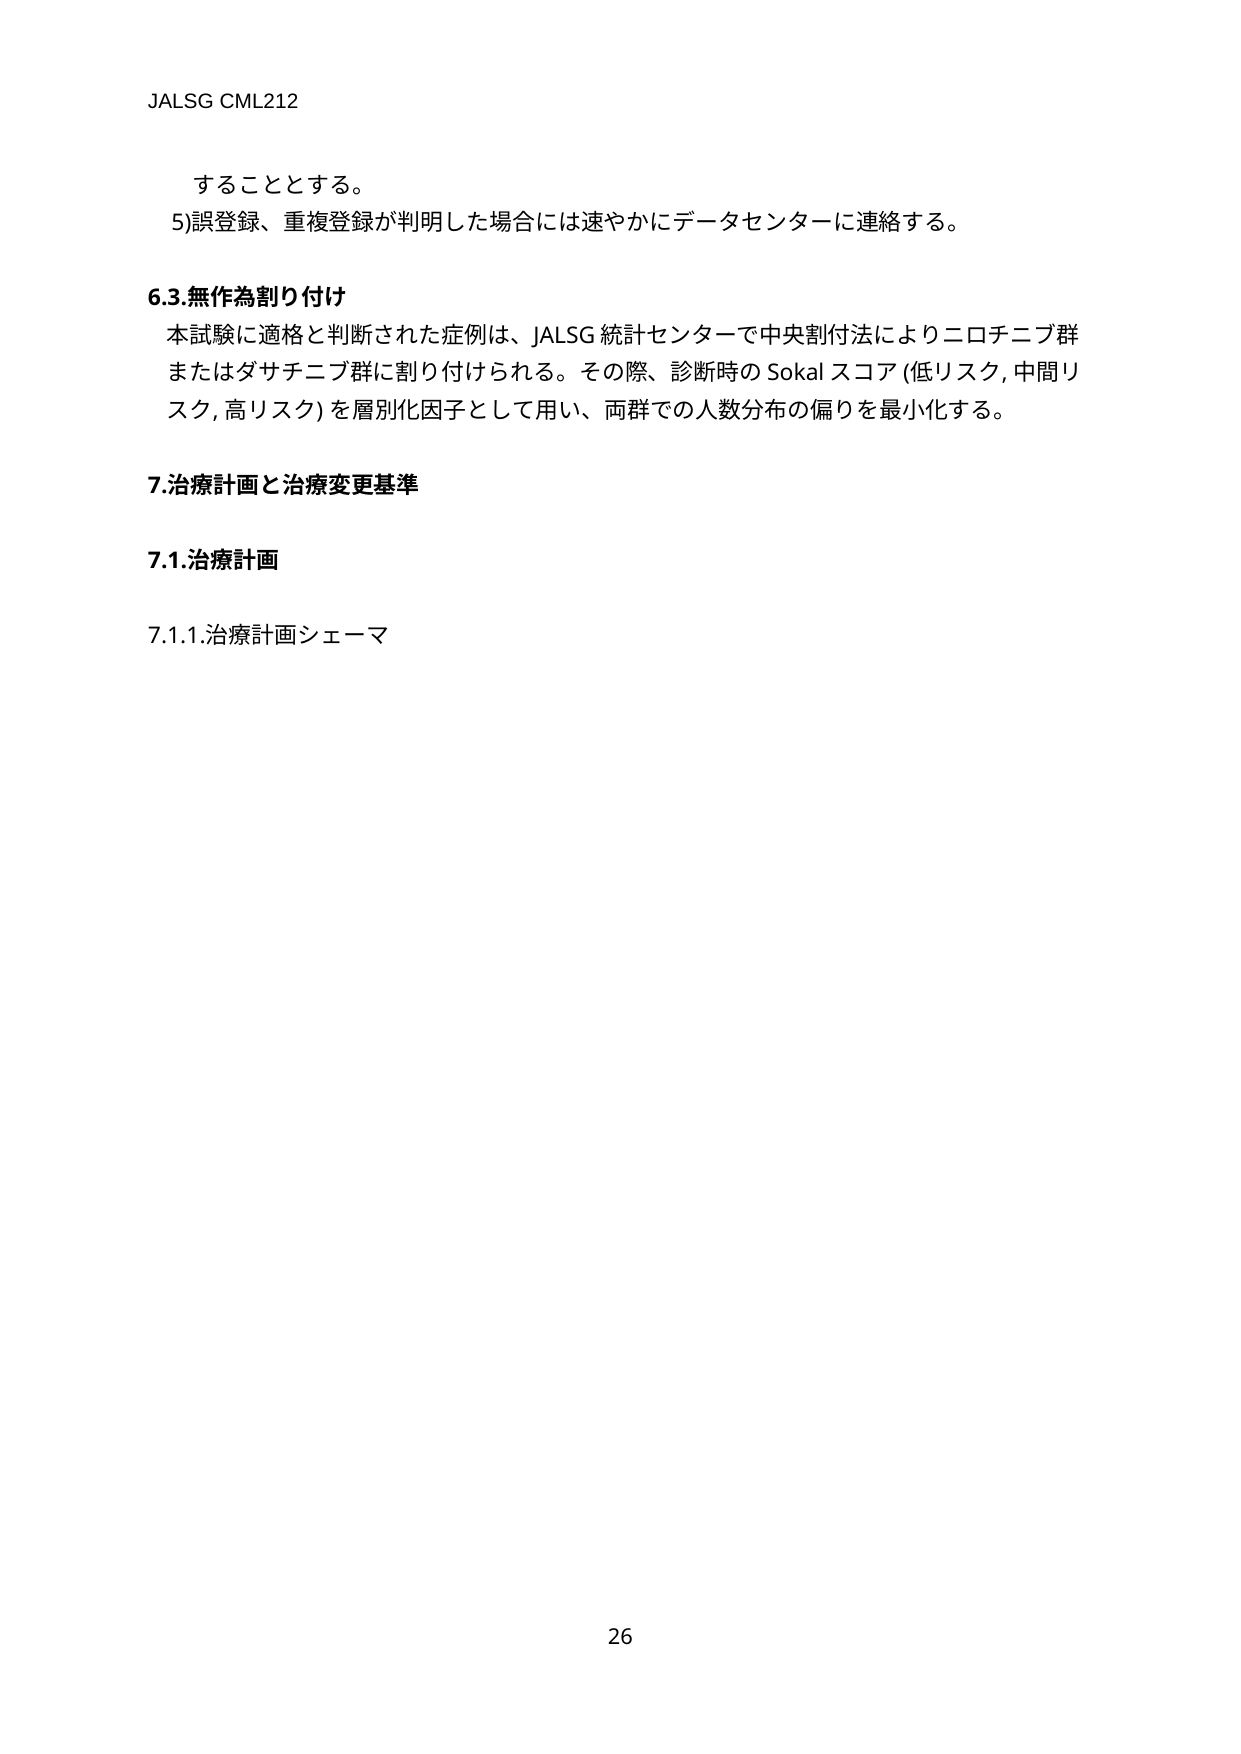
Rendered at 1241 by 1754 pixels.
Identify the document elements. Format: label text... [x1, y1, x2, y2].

text 7.1.1.治療計画シェーマ [148, 614, 1092, 652]
text 本試験に適格と判断された症例は、JALSG統計センターで中央割付法によりニロチニブ群またはダサチニブ群に割り付けられる。その際、診断時のSokalスコア (低リスク, 中間リスク, 高リスク) を層別化因子として用い、両群での人数分布の偏りを最小化する。 [166, 314, 1092, 427]
subtitle 7.治療計画と治療変更基準 [148, 464, 1092, 502]
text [171, 164, 1092, 202]
subtitle 6.3.無作為割り付け [148, 277, 1092, 314]
subtitle 7.1.治療計画 [148, 539, 1092, 577]
text 5)誤登録、重複登録が判明した場合には速やかにデータセンターに連絡する。 [171, 202, 1092, 239]
